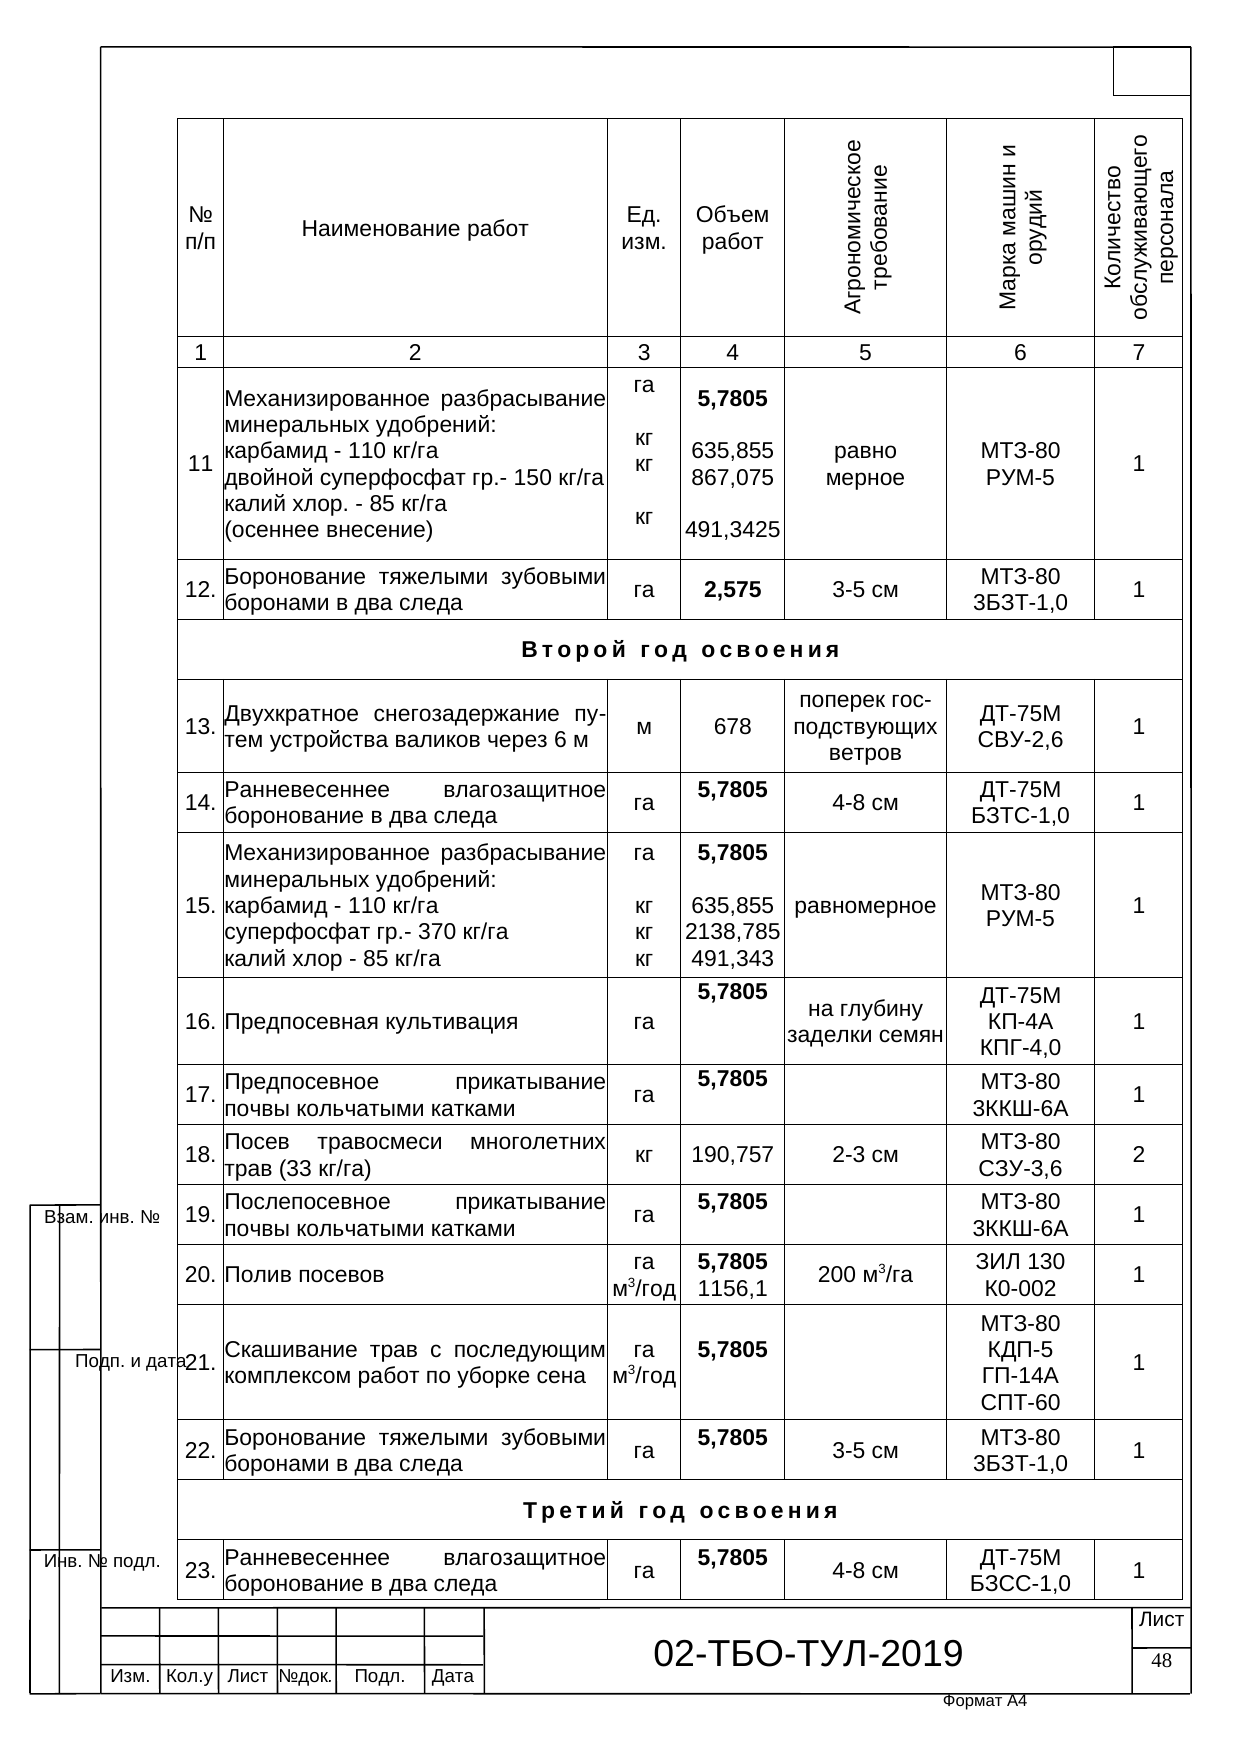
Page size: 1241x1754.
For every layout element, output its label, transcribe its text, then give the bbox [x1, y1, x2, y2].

table_cell МТЗ-80 3БЗТ-1,0 [947, 560, 1094, 619]
table_cell 4-8 см [785, 1540, 946, 1599]
table_cell 1 [1095, 978, 1182, 1064]
table_cell 3-5 см [785, 1420, 946, 1479]
table_cell Второй год освоения [178, 620, 1182, 679]
table_cell 3-5 см [785, 560, 946, 619]
table_cell 5,7805 [681, 1420, 784, 1479]
table_header Объем работ [681, 119, 784, 336]
table_cell 21. [178, 1305, 223, 1419]
table_header Марка машин и орудий [947, 119, 1094, 336]
table_cell 1 [178, 337, 223, 367]
table_cell 3 [608, 337, 680, 367]
table_cell 190,757 [681, 1125, 784, 1184]
table_cell Механизированное разбрасывание минеральных удобрений: карбамид - 110 кг/га двойной суперфосфат гр.- 150 кг/га калий хлор. - 85 кг/га (осеннее внесение) [224, 368, 607, 559]
table_cell ЗИЛ 130 К0-002 [947, 1245, 1094, 1304]
table_cell Скашивание трав с последующим комплексом работ по уборке сена [224, 1305, 607, 1419]
table_cell Ранневесеннее влагозащитное боронование в два следа [224, 1540, 607, 1599]
table_cell га [608, 1420, 680, 1479]
table_cell Послепосевное прикатывание почвы кольчатыми катками [224, 1185, 607, 1244]
table_cell 1 [1095, 833, 1182, 977]
table_header Наименование работ [224, 119, 607, 336]
table_cell 5 [785, 337, 946, 367]
table_cell 7 [1095, 337, 1182, 367]
table_cell 14. [178, 773, 223, 832]
table_cell 678 [681, 680, 784, 772]
table_cell МТЗ-80 СЗУ-3,6 [947, 1125, 1094, 1184]
table_cell Предпосевная культивация [224, 978, 607, 1064]
table_header Ед. изм. [608, 119, 680, 336]
table_cell 1 [1095, 1245, 1182, 1304]
table_cell Третий год освоения [178, 1480, 1182, 1539]
table_cell равно мерное [785, 368, 946, 559]
table_cell 1 [1095, 1185, 1182, 1244]
table_cell МТЗ-80 3БЗТ-1,0 [947, 1420, 1094, 1479]
table_header № п/п [178, 119, 223, 336]
table_cell ДТ-75М СВУ-2,6 [947, 680, 1094, 772]
table_cell га м3/год [608, 1305, 680, 1419]
table_cell 5,7805 [681, 1305, 784, 1419]
table_cell 1 [1095, 1420, 1182, 1479]
table_cell Посев травосмеси многолетних трав (33 кг/га) [224, 1125, 607, 1184]
table_cell га м3/год [608, 1245, 680, 1304]
table_cell 1 [1095, 560, 1182, 619]
table_cell Двухкратное снегозадержание путем устройства валиков через 6 м [224, 680, 607, 772]
table_cell [785, 1305, 946, 1419]
table_cell га кг кг кг [608, 368, 680, 559]
table_cell кг [608, 1125, 680, 1184]
table_cell 6 [947, 337, 1094, 367]
table_cell 5,7805 [681, 1065, 784, 1124]
table_cell Механизированное разбрасывание минеральных удобрений: карбамид - 110 кг/га суперфосфат гр.- 370 кг/га калий хлор - 85 кг/га [224, 833, 607, 977]
table_cell МТЗ-80 РУМ-5 [947, 368, 1094, 559]
table_cell м [608, 680, 680, 772]
table_cell 15. [178, 833, 223, 977]
table_cell 1 [1095, 680, 1182, 772]
table_cell МТЗ-80 РУМ-5 [947, 833, 1094, 977]
table_cell МТЗ-80 КДП-5 ГП-14А СПТ-60 [947, 1305, 1094, 1419]
table_cell 13. [178, 680, 223, 772]
table_cell 2,575 [681, 560, 784, 619]
table_cell равномерное [785, 833, 946, 977]
table_cell 1 [1095, 368, 1182, 559]
table_cell 5,7805 [681, 1540, 784, 1599]
table_cell 18. [178, 1125, 223, 1184]
table_cell МТЗ-80 3ККШ-6А [947, 1065, 1094, 1124]
table_cell 5,7805 [681, 978, 784, 1064]
table_cell на глубину заделки семян [785, 978, 946, 1064]
table_cell га [608, 978, 680, 1064]
table_cell Боронование тяжелыми зубовыми боронами в два следа [224, 1420, 607, 1479]
table_cell [785, 1065, 946, 1124]
table_cell 20. [178, 1245, 223, 1304]
table_cell 5,7805 [681, 773, 784, 832]
table_cell 23. [178, 1540, 223, 1599]
table_cell ДТ-75М КП-4А КПГ-4,0 [947, 978, 1094, 1064]
table_cell 16. [178, 978, 223, 1064]
table_cell 5,7805 635,855 2138,785 491,343 [681, 833, 784, 977]
table_cell 4 [681, 337, 784, 367]
table_cell га [608, 1540, 680, 1599]
table_cell ДТ-75М БЗТС-1,0 [947, 773, 1094, 832]
table_cell 1 [1095, 1540, 1182, 1599]
table_header Агрономическое требование [785, 119, 946, 336]
table_cell 11 [178, 368, 223, 559]
table_cell 1 [1095, 773, 1182, 832]
table_cell Боронование тяжелыми зубовыми боронами в два следа [224, 560, 607, 619]
table_cell 22. [178, 1420, 223, 1479]
table_cell поперек господствующих ветров [785, 680, 946, 772]
table_cell 4-8 см [785, 773, 946, 832]
table_cell 19. [178, 1185, 223, 1244]
table_cell 1 [1095, 1305, 1182, 1419]
table_header Количество обслуживающего персонала [1095, 119, 1182, 336]
table_cell 2 [1095, 1125, 1182, 1184]
table_cell 5,7805 635,855 867,075 491,3425 [681, 368, 784, 559]
table_cell га кг кг кг [608, 833, 680, 977]
table_cell МТЗ-80 3ККШ-6А [947, 1185, 1094, 1244]
table_cell Ранневесеннее влагозащитное боронование в два следа [224, 773, 607, 832]
table_cell 2-3 см [785, 1125, 946, 1184]
table_cell ДТ-75М БЗСС-1,0 [947, 1540, 1094, 1599]
table_cell га [608, 773, 680, 832]
table_cell га [608, 560, 680, 619]
table_cell 5,7805 [681, 1185, 784, 1244]
table_cell 12. [178, 560, 223, 619]
table_cell 17. [178, 1065, 223, 1124]
table_cell 200 м3/га [785, 1245, 946, 1304]
table_cell 2 [224, 337, 607, 367]
table_cell Полив посевов [224, 1245, 607, 1304]
table_cell 5,7805 1156,1 [681, 1245, 784, 1304]
table_cell 1 [1095, 1065, 1182, 1124]
table_cell [785, 1185, 946, 1244]
table_cell га [608, 1185, 680, 1244]
table_cell Предпосевное прикатывание почвы кольчатыми катками [224, 1065, 607, 1124]
table_cell га [608, 1065, 680, 1124]
